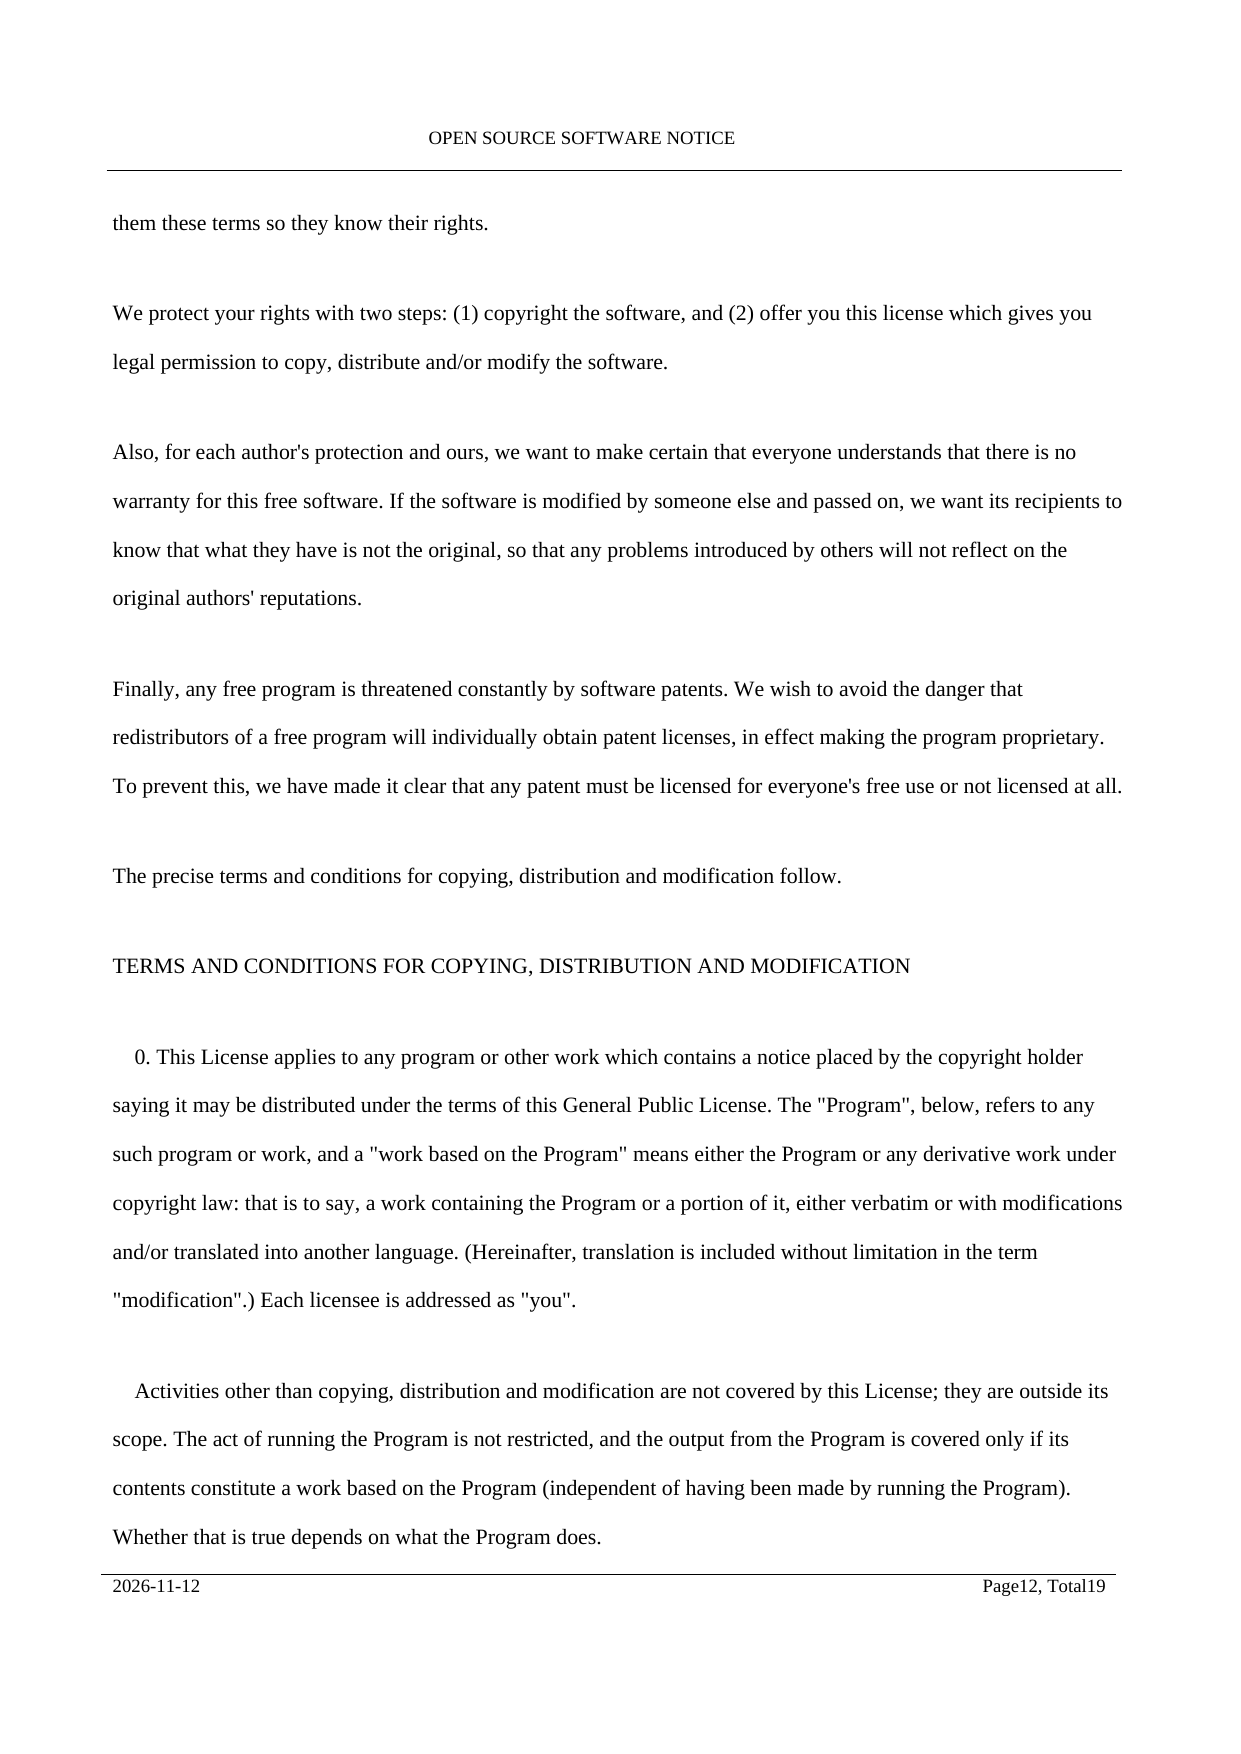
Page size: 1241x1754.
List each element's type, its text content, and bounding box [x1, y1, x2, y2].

text We protect your rights with two steps: (1) copyright the software, and (2) offer you this license which gives you legal permission to copy, distribute and/or modify the software. [112, 297, 1128, 378]
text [112, 206, 1128, 239]
text 0. This License applies to any program or other work which contains a notice placed by the copyright holder saying it may be distributed under the terms of this General Public License. The "Program", below, refers to any such program or work, and a "work based on the Program" means either the Program or any derivative work under copyright law: that is to say, a work containing the Program or a portion of it, either verbatim or with modifications and/or translated into another language. (Hereinafter, translation is included without limitation in the term "modification".) Each licensee is addressed as "you". [112, 1040, 1128, 1316]
text TERMS AND CONDITIONS FOR COPYING, DISTRIBUTION AND MODIFICATION [112, 950, 1128, 982]
text The precise terms and conditions for copying, distribution and modification follow. [112, 860, 1128, 892]
text Activities other than copying, distribution and modification are not covered by this License; they are outside its scope. The act of running the Program is not restricted, and the output from the Program is covered only if its contents constitute a work based on the Program (independent of having been made by running the Program). Whether that is true depends on what the Program does. [112, 1374, 1128, 1553]
text Finally, any free program is threatened constantly by software patents. We wish to avoid the danger that redistributors of a free program will individually obtain patent licenses, in effect making the program proprietary. To prevent this, we have made it clear that any patent must be licensed for everyone's free use or not licensed at all. [112, 672, 1128, 802]
text Also, for each author's protection and ours, we want to make certain that everyone understands that there is no warranty for this free software. If the software is modified by someone else and passed on, we want its recipients to know that what they have is not the original, so that any problems introduced by others will not reflect on the original authors' reputations. [112, 436, 1128, 614]
